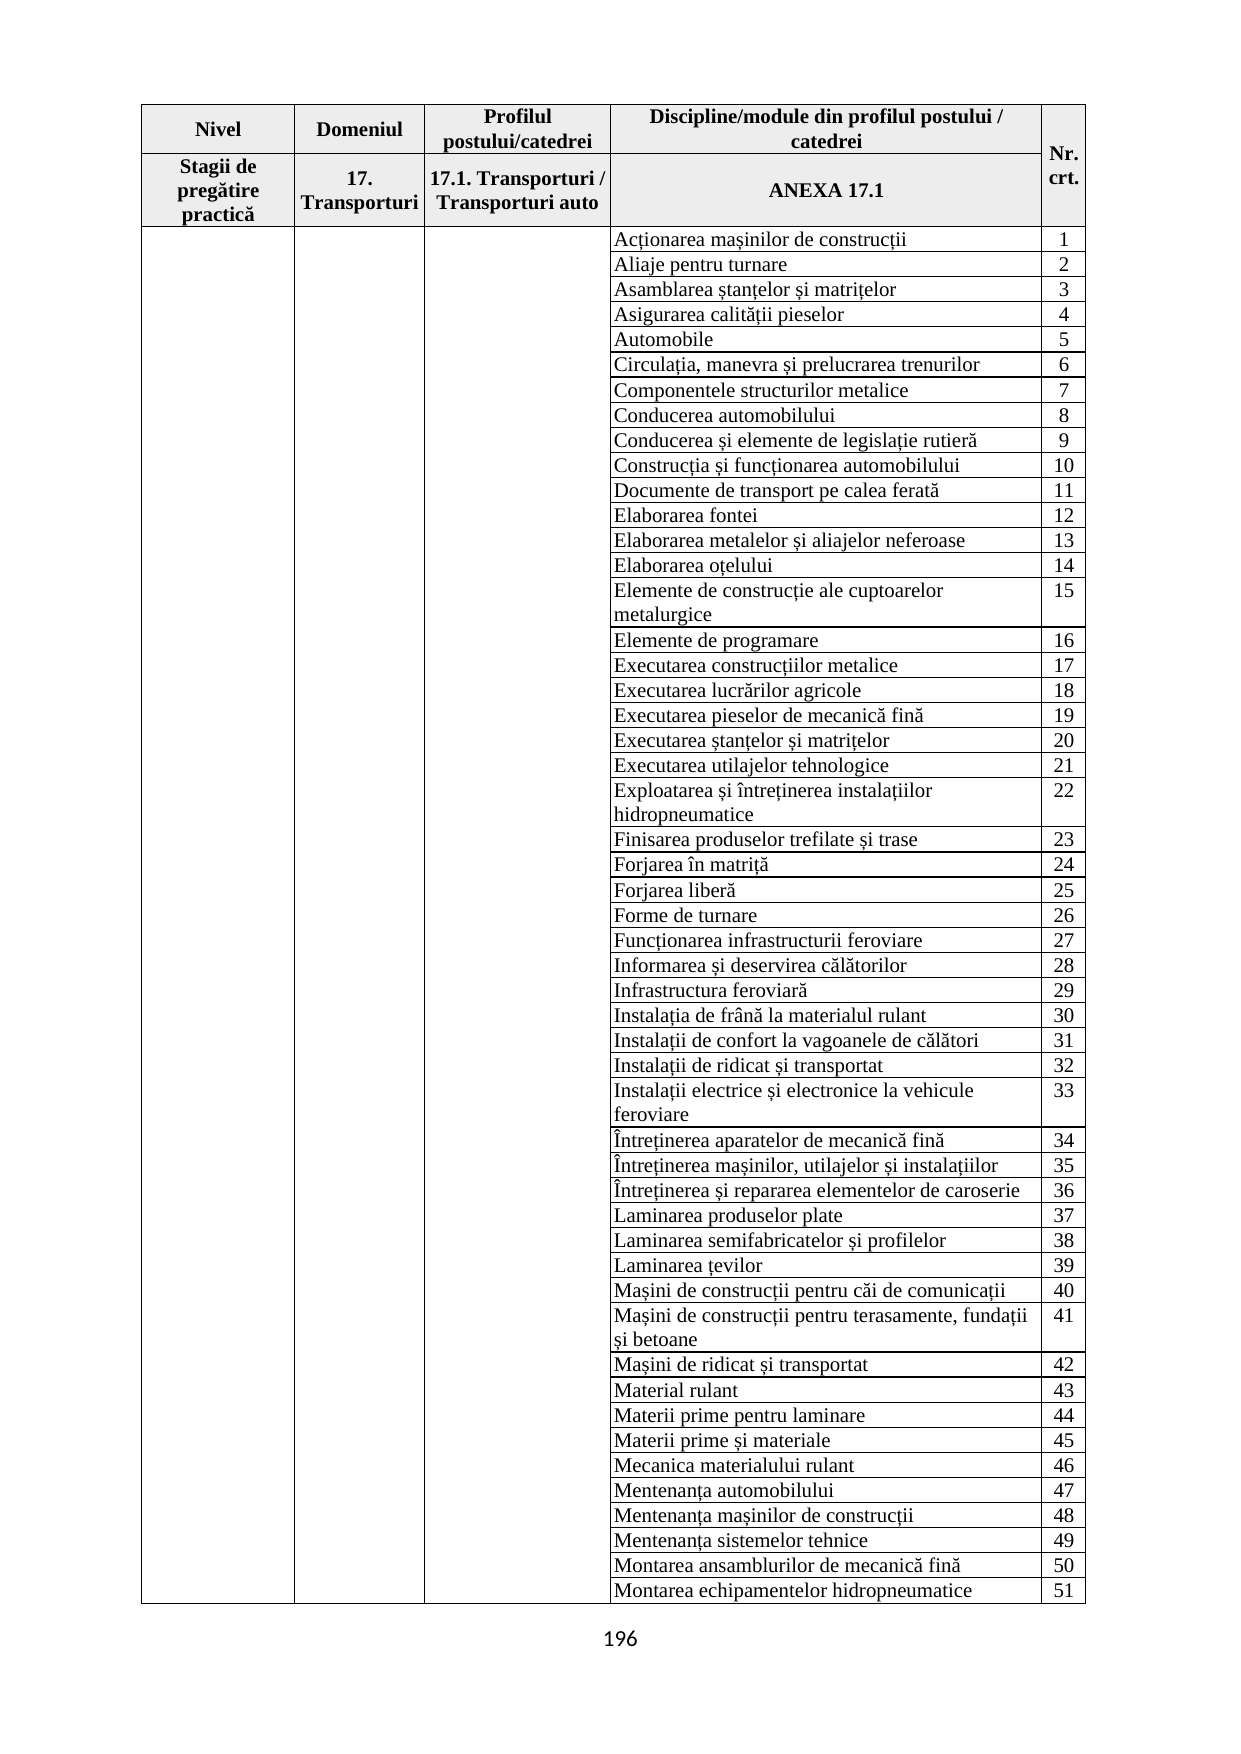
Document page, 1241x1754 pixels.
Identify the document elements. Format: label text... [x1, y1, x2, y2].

table_cell Mecanica materialului rulant [611, 1453, 1041, 1477]
table_cell 49 [1042, 1528, 1085, 1552]
table_cell Laminarea produselor plate [611, 1203, 1041, 1227]
table_cell Materii prime pentru laminare [611, 1403, 1041, 1427]
table_cell 29 [1042, 978, 1085, 1002]
table_cell Executarea pieselor de mecanică fină [611, 703, 1041, 727]
table_cell 11 [1042, 478, 1085, 502]
table_cell Infrastructura feroviară [611, 978, 1041, 1002]
table_cell 19 [1042, 703, 1085, 727]
table_cell 27 [1042, 928, 1085, 952]
table_cell Instalația de frână la materialul rulant [611, 1003, 1041, 1027]
table_cell 12 [1042, 503, 1085, 527]
table_cell Automobile [611, 327, 1041, 351]
table_cell Forjarea liberă [611, 878, 1041, 902]
table_cell Instalații de ridicat și transportat [611, 1053, 1041, 1077]
table_cell 37 [1042, 1203, 1085, 1227]
table_cell Conducerea automobilului [611, 403, 1041, 427]
table_cell Elaborarea fontei [611, 503, 1041, 527]
table_cell Finisarea produselor trefilate și trase [611, 827, 1041, 851]
table_cell 6 [1042, 353, 1085, 376]
table_header Profilul postului/catedrei [425, 105, 610, 153]
table_cell [142, 227, 294, 1602]
table_cell 45 [1042, 1428, 1085, 1452]
table_cell 22 [1042, 778, 1085, 826]
table_cell 26 [1042, 903, 1085, 927]
table_cell Mentenanța automobilului [611, 1478, 1041, 1502]
table_cell 43 [1042, 1378, 1085, 1402]
table_cell 33 [1042, 1078, 1085, 1126]
table_cell 24 [1042, 853, 1085, 876]
table_cell Întreținerea și repararea elementelor de caroserie [611, 1178, 1041, 1202]
table_cell 17.1. Transporturi / Transporturi auto [425, 154, 610, 226]
table_cell Material rulant [611, 1378, 1041, 1402]
table_cell 51 [1042, 1578, 1085, 1602]
table_header Domeniul [295, 105, 424, 153]
table_cell Laminarea țevilor [611, 1253, 1041, 1277]
table_cell Aliaje pentru turnare [611, 252, 1041, 276]
table_cell 50 [1042, 1553, 1085, 1577]
table_cell Conducerea și elemente de legislație rutieră [611, 428, 1041, 452]
table_cell 10 [1042, 453, 1085, 477]
table_cell Întreținerea mașinilor, utilajelor și instalațiilor [611, 1153, 1041, 1177]
table_cell 2 [1042, 252, 1085, 276]
table_cell 21 [1042, 753, 1085, 777]
table_cell Mentenanța mașinilor de construcții [611, 1503, 1041, 1527]
table_cell Executarea utilajelor tehnologice [611, 753, 1041, 777]
table_cell Materii prime și materiale [611, 1428, 1041, 1452]
table_header Nr. crt. [1042, 105, 1085, 226]
table_cell 38 [1042, 1228, 1085, 1252]
table_cell Laminarea semifabricatelor și profilelor [611, 1228, 1041, 1252]
table_cell 13 [1042, 528, 1085, 552]
table_cell Elaborarea metalelor și aliajelor neferoase [611, 528, 1041, 552]
table_cell Elemente de construcție ale cuptoarelor metalurgice [611, 578, 1041, 626]
table_cell 46 [1042, 1453, 1085, 1477]
table_cell Exploatarea și întreținerea instalațiilor hidropneumatice [611, 778, 1041, 826]
table_header Discipline/module din profilul postului / catedrei [611, 105, 1041, 153]
table_cell Montarea ansamblurilor de mecanică fină [611, 1553, 1041, 1577]
table_cell Elemente de programare [611, 628, 1041, 652]
table_cell 28 [1042, 953, 1085, 977]
table_cell 30 [1042, 1003, 1085, 1027]
table_cell [425, 227, 610, 1602]
table_cell 31 [1042, 1028, 1085, 1052]
table_cell 17. Transporturi [295, 154, 424, 226]
table_cell 9 [1042, 428, 1085, 452]
table_cell Executarea construcțiilor metalice [611, 653, 1041, 677]
table_cell Acționarea mașinilor de construcții [611, 227, 1041, 251]
table_cell Documente de transport pe calea ferată [611, 478, 1041, 502]
table_cell Executarea ștanțelor și matrițelor [611, 728, 1041, 752]
table_cell Mașini de ridicat și transportat [611, 1353, 1041, 1376]
table_cell 47 [1042, 1478, 1085, 1502]
table_cell Mașini de construcții pentru terasamente, fundații și betoane [611, 1303, 1041, 1351]
table_cell 40 [1042, 1278, 1085, 1302]
table_cell 3 [1042, 277, 1085, 301]
table_cell [295, 227, 424, 1602]
table_cell 36 [1042, 1178, 1085, 1202]
table_cell 48 [1042, 1503, 1085, 1527]
table_cell Mașini de construcții pentru căi de comunicații [611, 1278, 1041, 1302]
table_cell 18 [1042, 678, 1085, 702]
table_cell ANEXA 17.1 [611, 154, 1041, 226]
table_cell 14 [1042, 553, 1085, 577]
table_cell 34 [1042, 1128, 1085, 1152]
table_cell 44 [1042, 1403, 1085, 1427]
table_cell Asamblarea ștanțelor și matrițelor [611, 277, 1041, 301]
table_cell 1 [1042, 227, 1085, 251]
table_cell Instalații electrice și electronice la vehicule feroviare [611, 1078, 1041, 1126]
table_cell 42 [1042, 1353, 1085, 1376]
table_cell 39 [1042, 1253, 1085, 1277]
table_cell Montarea echipamentelor hidropneumatice [611, 1578, 1041, 1602]
table_cell 20 [1042, 728, 1085, 752]
table_cell 23 [1042, 827, 1085, 851]
table_cell Elaborarea oțelului [611, 553, 1041, 577]
table_cell 25 [1042, 878, 1085, 902]
table_cell 8 [1042, 403, 1085, 427]
table_cell Circulația, manevra și prelucrarea trenurilor [611, 353, 1041, 376]
table_cell Construcția și funcționarea automobilului [611, 453, 1041, 477]
table_cell Forjarea în matriță [611, 853, 1041, 876]
table_header Nivel [142, 105, 294, 153]
table_cell 4 [1042, 302, 1085, 326]
table_cell Întreținerea aparatelor de mecanică fină [611, 1128, 1041, 1152]
table_cell 16 [1042, 628, 1085, 652]
table_cell 7 [1042, 378, 1085, 402]
table_cell 41 [1042, 1303, 1085, 1351]
table_cell 17 [1042, 653, 1085, 677]
table_cell Executarea lucrărilor agricole [611, 678, 1041, 702]
table_cell 5 [1042, 327, 1085, 351]
table_cell Informarea și deservirea călătorilor [611, 953, 1041, 977]
table_cell Componentele structurilor metalice [611, 378, 1041, 402]
table_cell 15 [1042, 578, 1085, 626]
table_cell Mentenanța sistemelor tehnice [611, 1528, 1041, 1552]
table_cell Asigurarea calității pieselor [611, 302, 1041, 326]
table_cell Instalații de confort la vagoanele de călători [611, 1028, 1041, 1052]
table_cell Stagii de pregătire practică [142, 154, 294, 226]
table_cell 32 [1042, 1053, 1085, 1077]
table_cell Forme de turnare [611, 903, 1041, 927]
table_cell Funcționarea infrastructurii feroviare [611, 928, 1041, 952]
table_cell 35 [1042, 1153, 1085, 1177]
